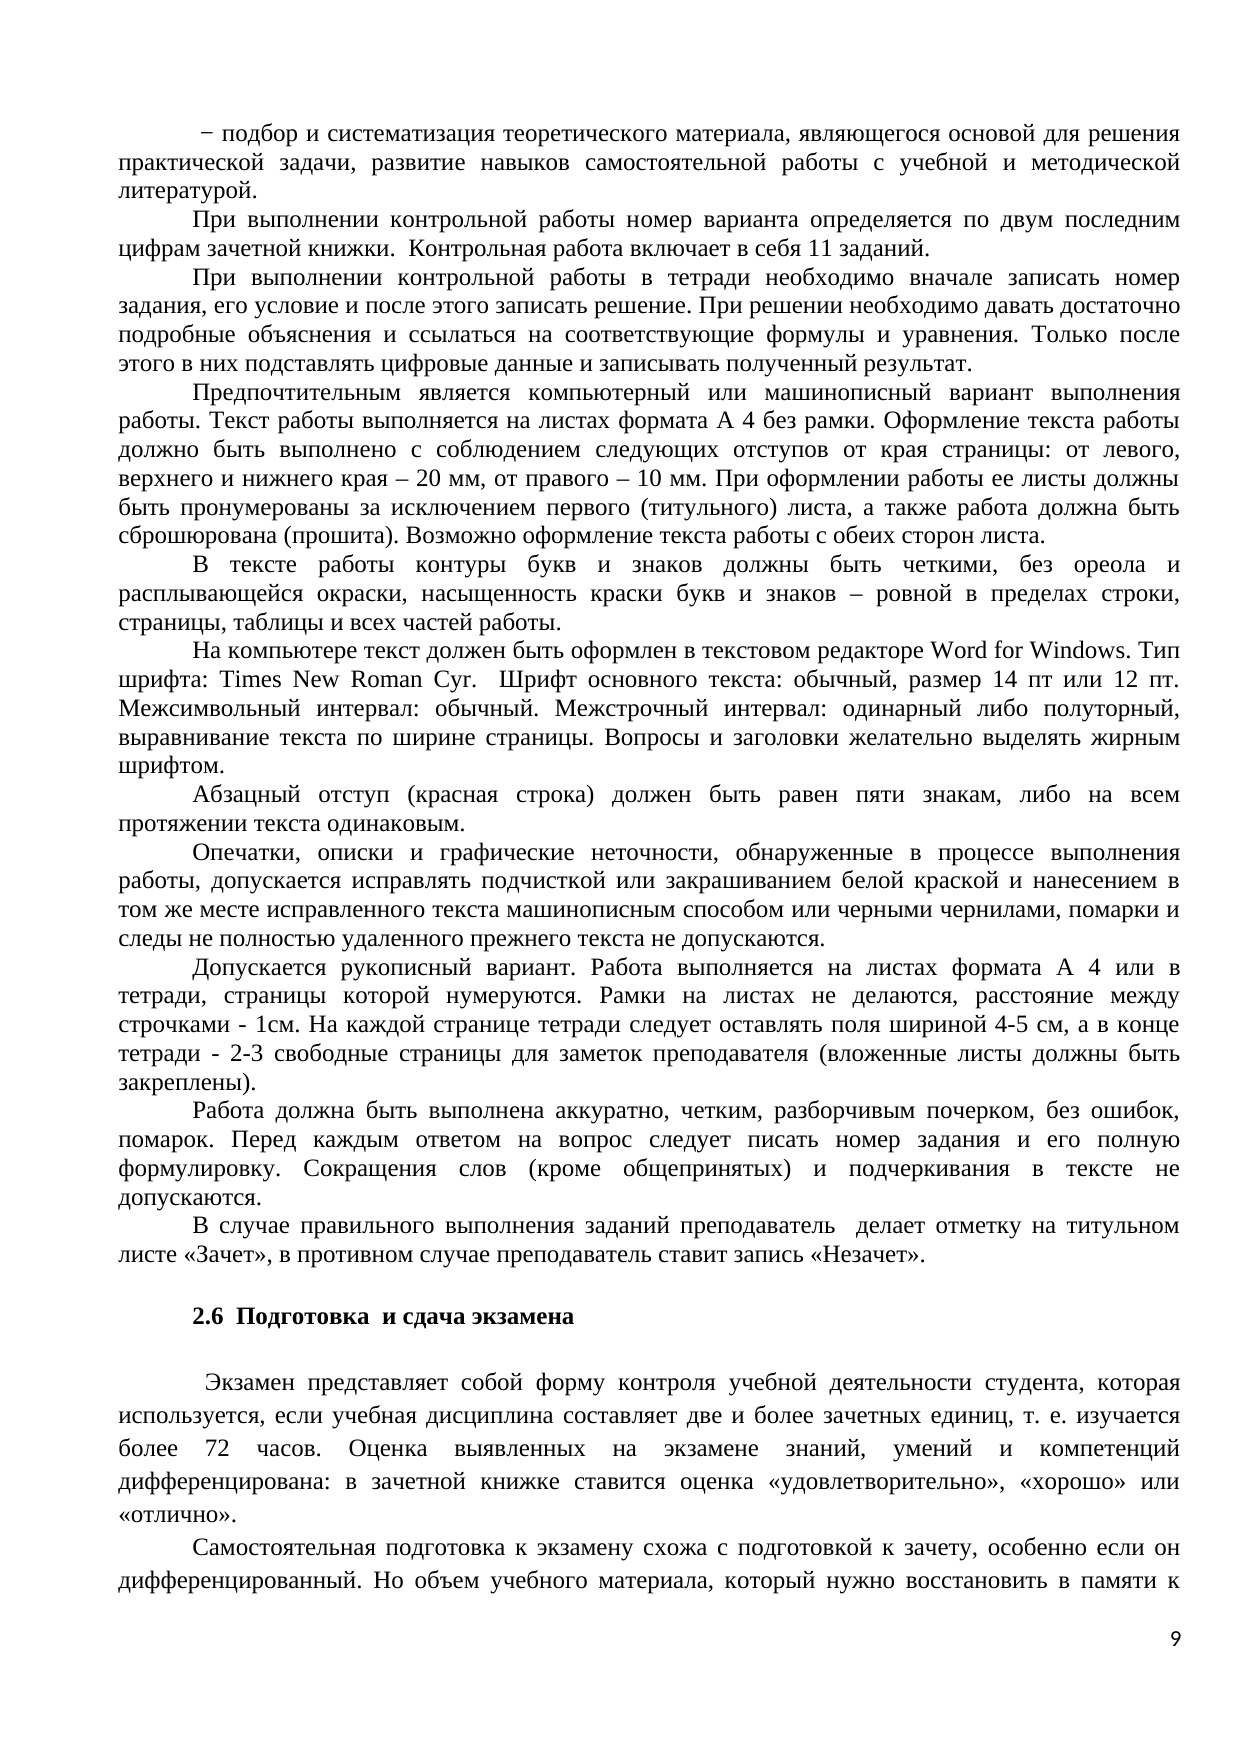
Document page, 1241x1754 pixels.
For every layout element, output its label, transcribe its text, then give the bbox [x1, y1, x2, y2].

text − подбор и систематизация теоретического материала, являющегося основой для решения практической задачи, развитие навыков самостоятельной работы с учебной и методической литературой. [118, 118, 1181, 204]
text Абзацный отступ (красная строка) должен быть равен пяти знакам, либо на всем протяжении текста одинаковым. [118, 779, 1181, 837]
text 2.6 Подготовка и сдача экзамена [118, 1301, 1181, 1330]
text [118, 1532, 1181, 1594]
text Предпочтительным является компьютерный или машинописный вариант выполнения работы. Текст работы выполняется на листах формата А 4 без рамки. Оформление текста работы должно быть выполнено с соблюдением следующих отступов от края страницы: от левого, верхнего и нижнего края – 20 мм, от правого – 10 мм. При оформлении работы ее листы должны быть пронумерованы за исключением первого (титульного) листа, а также работа должна быть сброшюрована (прошита). Возможно оформление текста работы с обеих сторон листа. [118, 377, 1181, 549]
text Экзамен представляет собой форму контроля учебной деятельности студента, которая используется, если учебная дисциплина составляет две и более зачетных единиц, т. е. изучается более 72 часов. Оценка выявленных на экзамене знаний, умений и компетенций дифференцирована: в зачетной книжке ставится оценка «удовлетворительно», «хорошо» или «отлично». [118, 1367, 1181, 1528]
text На компьютере текст должен быть оформлен в текстовом редакторе Word for Windows. Тип шрифта: Times New Roman Cyr. Шрифт основного текста: обычный, размер 14 пт или 12 пт. Межсимвольный интервал: обычный. Межстрочный интервал: одинарный либо полуторный, выравнивание текста по ширине страницы. Вопросы и заголовки желательно выделять жирным шрифтом. [118, 636, 1181, 779]
text Работа должна быть выполнена аккуратно, четким, разборчивым почерком, без ошибок, помарок. Перед каждым ответом на вопрос следует писать номер задания и его полную формулировку. Сокращения слов (кроме общепринятых) и подчеркивания в тексте не допускаются. [118, 1096, 1181, 1211]
text При выполнении контрольной работы номер варианта определяется по двум последним цифрам зачетной книжки. Контрольная работа включает в себя 11 заданий. [118, 204, 1181, 262]
text При выполнении контрольной работы в тетради необходимо вначале записать номер задания, его условие и после этого записать решение. При решении необходимо давать достаточно подробные объяснения и ссылаться на соответствующие формулы и уравнения. Только после этого в них подставлять цифровые данные и записывать полученный результат. [118, 262, 1181, 377]
text Опечатки, описки и графические неточности, обнаруженные в процессе выполнения работы, допускается исправлять подчисткой или закрашиванием белой краской и нанесением в том же месте исправленного текста машинописным способом или черными чернилами, помарки и следы не полностью удаленного прежнего текста не допускаются. [118, 837, 1181, 952]
text В случае правильного выполнения заданий преподаватель делает отметку на титульном листе «Зачет», в противном случае преподаватель ставит запись «Незачет». [118, 1211, 1181, 1268]
text Допускается рукописный вариант. Работа выполняется на листах формата А 4 или в тетради, страницы которой нумеруются. Рамки на листах не делаются, расстояние между строчками - 1см. На каждой странице тетради следует оставлять поля шириной 4-5 см, а в конце тетради - 2-3 свободные страницы для заметок преподавателя (вложенные листы должны быть закреплены). [118, 952, 1181, 1096]
text В тексте работы контуры букв и знаков должны быть четкими, без ореола и расплывающейся окраски, насыщенность краски букв и знаков – ровной в пределах строки, страницы, таблицы и всех частей работы. [118, 549, 1181, 636]
